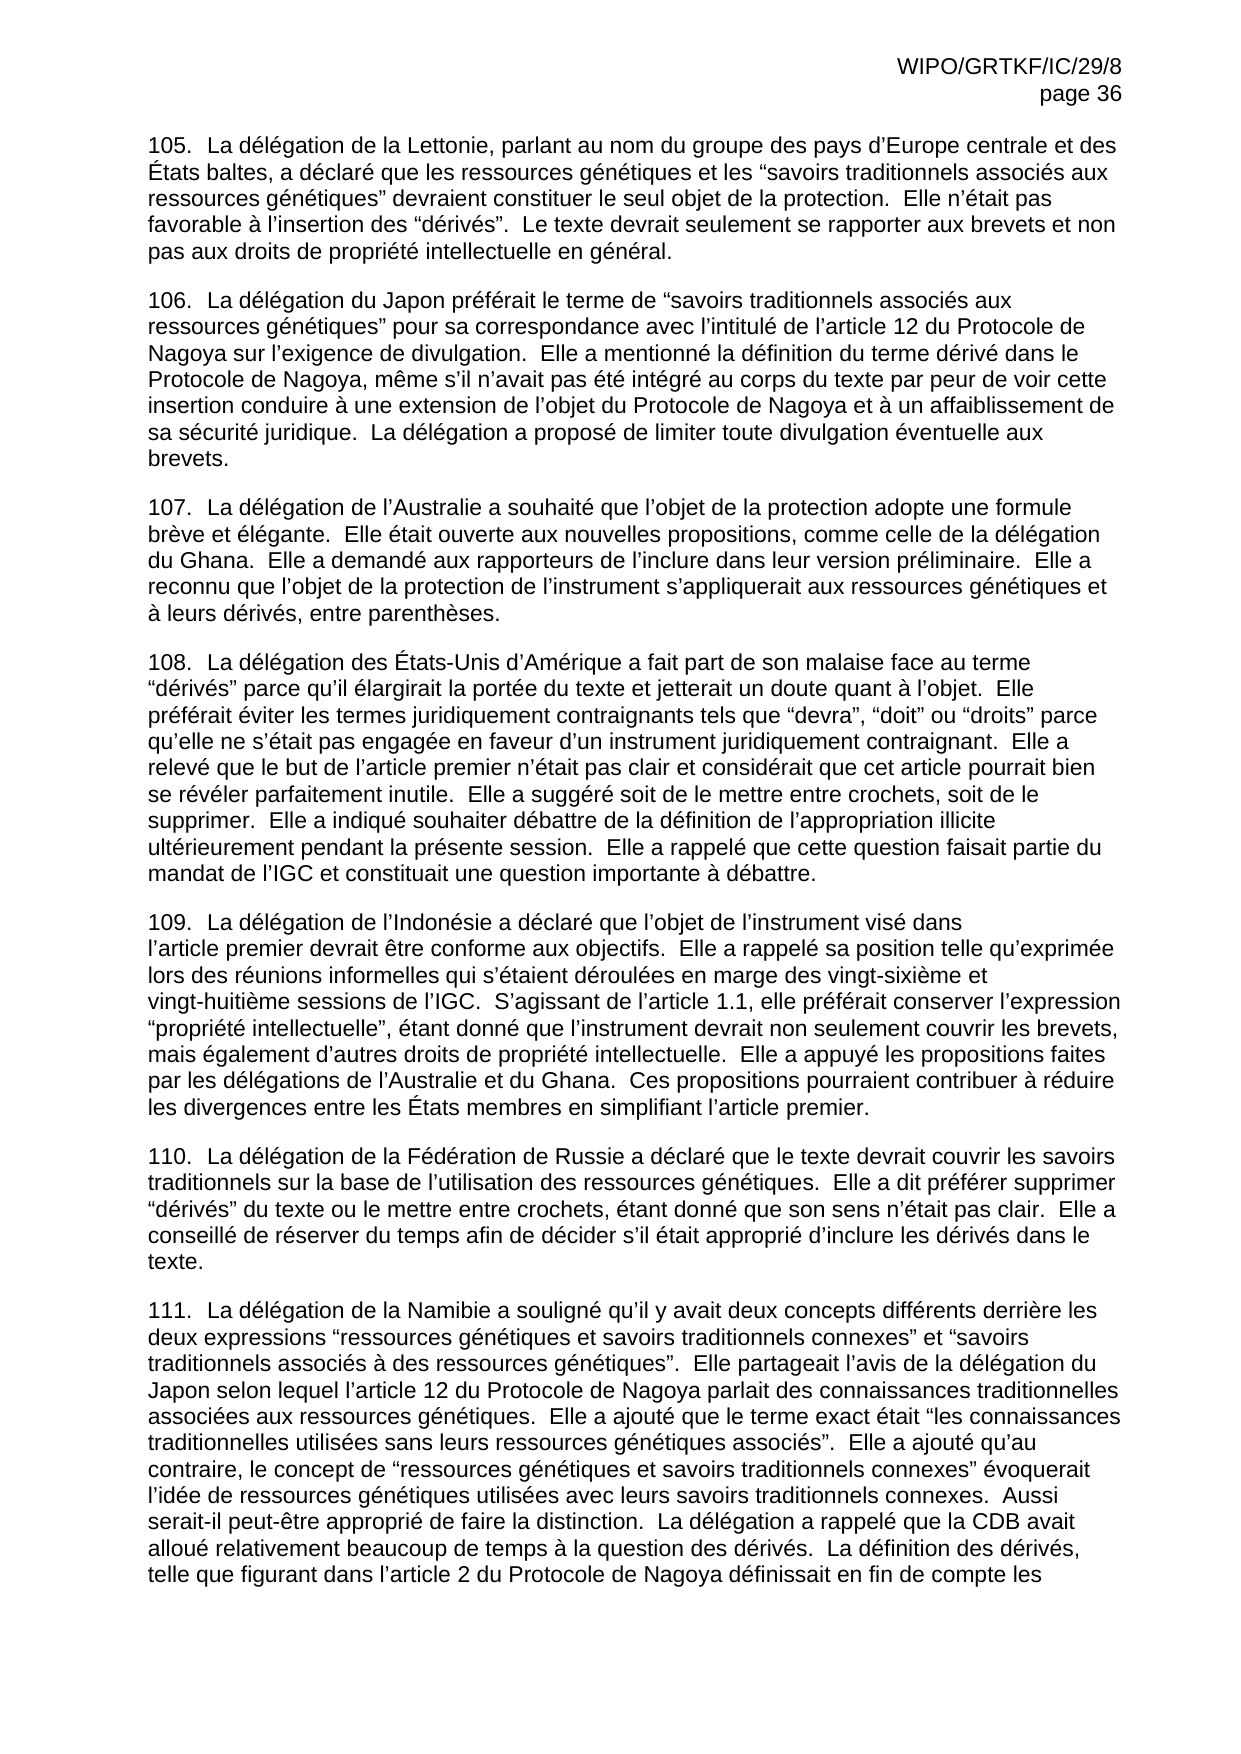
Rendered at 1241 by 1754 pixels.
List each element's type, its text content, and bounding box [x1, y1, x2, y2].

text La délégation du Japon préférait le terme de “savoirs traditionnels associés aux ressources génétiques” pour sa correspondance avec l’intitulé de l’article 12 du Protocole de Nagoya sur l’exigence de divulgation. Elle a mentionné la définition du terme dérivé dans le Protocole de Nagoya, même s’il n’avait pas été intégré au corps du texte par peur de voir cette insertion conduire à une extension de l’objet du Protocole de Nagoya et à un affaiblissement de sa sécurité juridique. La délégation a proposé de limiter toute divulgation éventuelle aux brevets. [148, 287, 1122, 471]
text La délégation de la Lettonie, parlant au nom du groupe des pays d’Europe centrale et des États baltes, a déclaré que les ressources génétiques et les “savoirs traditionnels associés aux ressources génétiques” devraient constituer le seul objet de la protection. Elle n’était pas favorable à l’insertion des “dérivés”. Le texte devrait seulement se rapporter aux brevets et non pas aux droits de propriété intellectuelle en général. [148, 132, 1122, 264]
text La délégation de la Fédération de Russie a déclaré que le texte devrait couvrir les savoirs traditionnels sur la base de l’utilisation des ressources génétiques. Elle a dit préférer supprimer “dérivés” du texte ou le mettre entre crochets, étant donné que son sens n’était pas clair. Elle a conseillé de réserver du temps afin de décider s’il était approprié d’inclure les dérivés dans le texte. [148, 1143, 1122, 1274]
text La délégation de l’Indonésie a déclaré que l’objet de l’instrument visé dans l’article premier devrait être conforme aux objectifs. Elle a rappelé sa position telle qu’exprimée lors des réunions informelles qui s’étaient déroulées en marge des vingt-sixième et vingt-huitième sessions de l’IGC. S’agissant de l’article 1.1, elle préférait conserver l’expression “propriété intellectuelle”, étant donné que l’instrument devrait non seulement couvrir les brevets, mais également d’autres droits de propriété intellectuelle. Elle a appuyé les propositions faites par les délégations de l’Australie et du Ghana. Ces propositions pourraient contribuer à réduire les divergences entre les États membres en simplifiant l’article premier. [148, 909, 1122, 1120]
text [148, 1297, 1122, 1587]
text La délégation de l’Australie a souhaité que l’objet de la protection adopte une formule brève et élégante. Elle était ouverte aux nouvelles propositions, comme celle de la délégation du Ghana. Elle a demandé aux rapporteurs de l’inclure dans leur version préliminaire. Elle a reconnu que l’objet de la protection de l’instrument s’appliquerait aux ressources génétiques et à leurs dérivés, entre parenthèses. [148, 494, 1122, 626]
text La délégation des États-Unis d’Amérique a fait part de son malaise face au terme “dérivés” parce qu’il élargirait la portée du texte et jetterait un doute quant à l’objet. Elle préférait éviter les termes juridiquement contraignants tels que “devra”, “doit” ou “droits” parce qu’elle ne s’était pas engagée en faveur d’un instrument juridiquement contraignant. Elle a relevé que le but de l’article premier n’était pas clair et considérait que cet article pourrait bien se révéler parfaitement inutile. Elle a suggéré soit de le mettre entre crochets, soit de le supprimer. Elle a indiqué souhaiter débattre de la définition de l’appropriation illicite ultérieurement pendant la présente session. Elle a rappelé que cette question faisait partie du mandat de l’IGC et constituait une question importante à débattre. [148, 649, 1122, 886]
